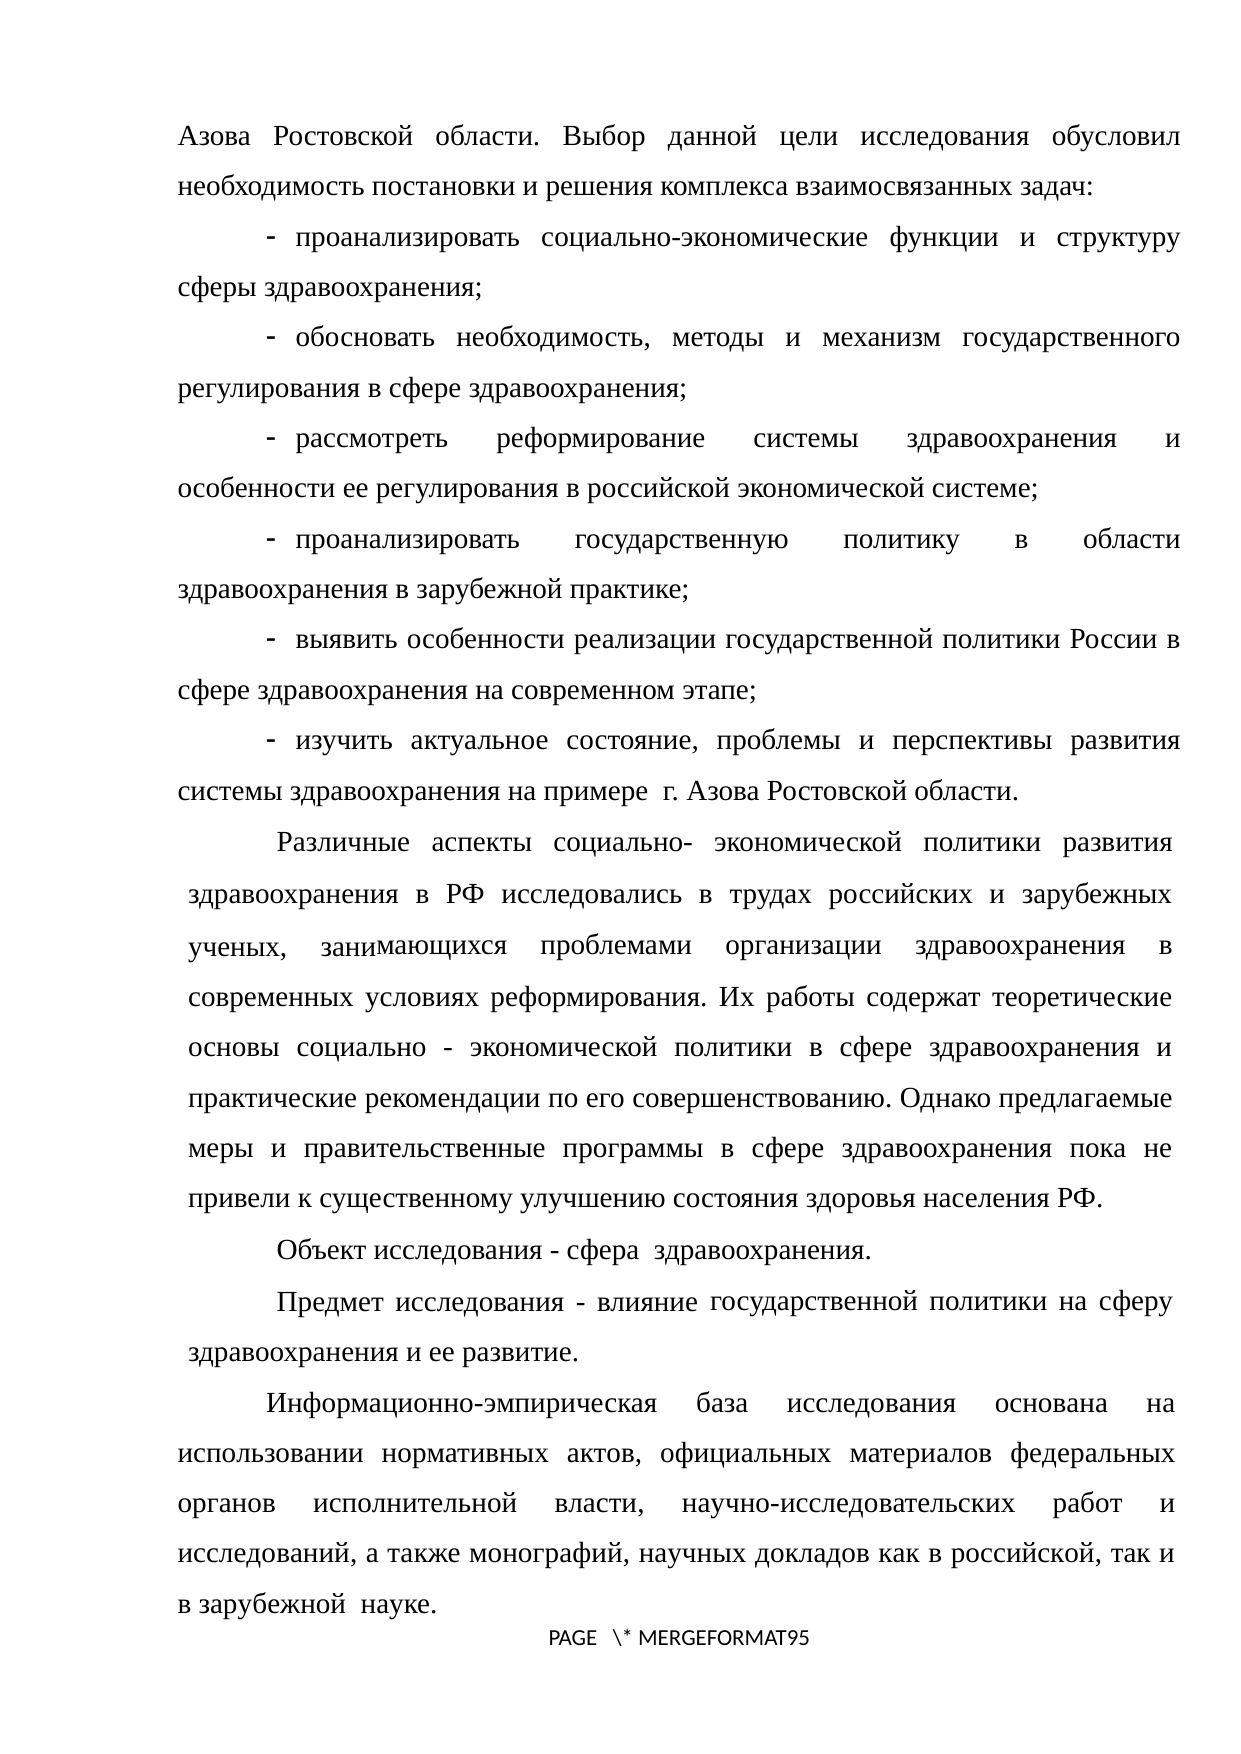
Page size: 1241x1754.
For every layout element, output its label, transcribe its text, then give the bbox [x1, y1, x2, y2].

list изучить актуальное состояние, проблемы и перспективы развития системы здравоохранения на примере г. Азова Ростовской области. [177, 722, 1181, 806]
list проанализировать государственную политику в области здравоохранения в зарубежной практике; [177, 521, 1181, 605]
text Информационно-эмпирическая база исследования основана на использовании нормативных актов, официальных материалов федеральных органов исполнительной власти, научно-исследовательских работ и исследований, а также монографий, научных докладов как в российской, так и в зарубежной науке. [177, 1385, 1175, 1619]
list выявить особенности реализации государственной политики России в сфере здравоохранения на современном этапе; [177, 622, 1181, 706]
list обосновать необходимость, методы и механизм государственного регулирования в сфере здравоохранения; [177, 319, 1181, 403]
text Объект исследования - сфера здравоохранения. [188, 1231, 1173, 1265]
text Различные аспекты социально- экономической политики развития здравоохранения в РФ исследовались в трудах российских и зарубежных ученых, занимающихся проблемами организации здравоохранения в современных условиях реформирования. Их работы содержат теоретические основы социально - экономической политики в сфере здравоохранения и практические рекомендации по его совершенствованию. Однако предлагаемые меры и правительственные программы в сфере здравоохранения пока не привели к существенному улучшению состояния здоровья населения РФ. [188, 823, 1173, 1214]
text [177, 118, 1181, 202]
text Предмет исследования - влияние государственной политики на сферу здравоохранения и ее развитие. [188, 1283, 1173, 1368]
list рассмотреть реформирование системы здравоохранения и особенности ее регулирования в российской экономической системе; [177, 420, 1181, 504]
list проанализировать социально-экономические функции и структуру сферы здравоохранения; [177, 219, 1181, 303]
